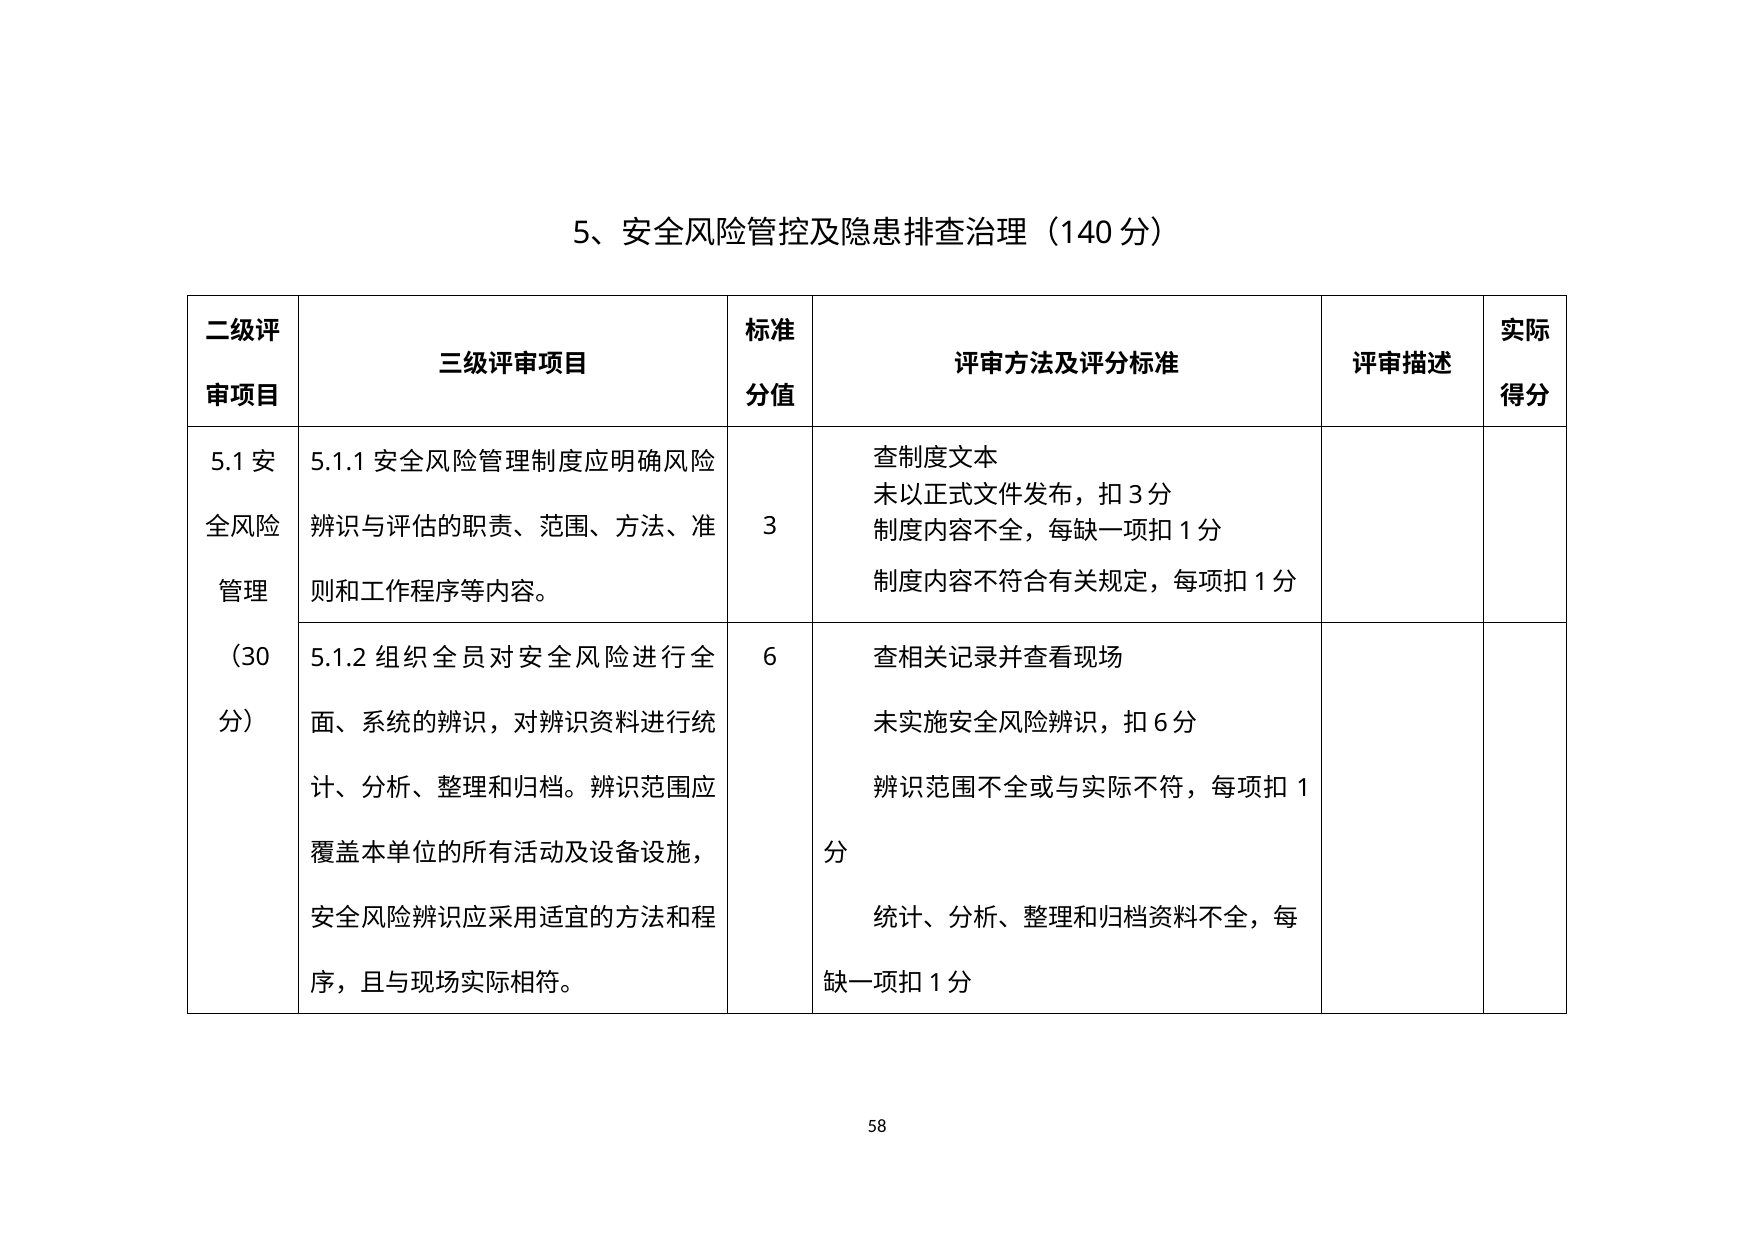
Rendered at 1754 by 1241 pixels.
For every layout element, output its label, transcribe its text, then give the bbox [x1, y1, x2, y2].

table_cell 5.1安全风险管理（30分） [188, 427, 298, 1013]
table_header 评审描述 [1322, 296, 1483, 426]
table_header 三级评审项目 [299, 296, 727, 426]
table_header 标准分值 [728, 296, 812, 426]
table_cell 查制度文本 未以正式文件发布，扣3分 制度内容不全，每缺一项扣1分 制度内容不符合有关规定，每项扣1分 [813, 427, 1321, 622]
table_cell [1322, 427, 1483, 622]
table_cell [1484, 427, 1566, 622]
subtitle 5、安全风险管控及隐患排查治理（140分） [187, 198, 1567, 263]
table_cell [1322, 623, 1483, 1013]
table_cell 5.1.1安全风险管理制度应明确风险辨识与评估的职责、范围、方法、准则和工作程序等内容。 [299, 427, 727, 622]
table_cell [1484, 623, 1566, 1013]
table_cell 3 [728, 427, 812, 622]
table_cell 5.1.2组织全员对安全风险进行全面、系统的辨识，对辨识资料进行统计、分析、整理和归档。辨识范围应覆盖本单位的所有活动及设备设施，安全风险辨识应采用适宜的方法和程序，且与现场实际相符。 [299, 623, 727, 1013]
table_header 二级评审项目 [188, 296, 298, 426]
table_header 实际得分 [1484, 296, 1566, 426]
table_header 评审方法及评分标准 [813, 296, 1321, 426]
table_cell 6 [728, 623, 812, 1013]
table_cell 查相关记录并查看现场 未实施安全风险辨识，扣6分 辨识范围不全或与实际不符，每项扣1分 统计、分析、整理和归档资料不全，每缺一项扣1分 [813, 623, 1321, 1013]
